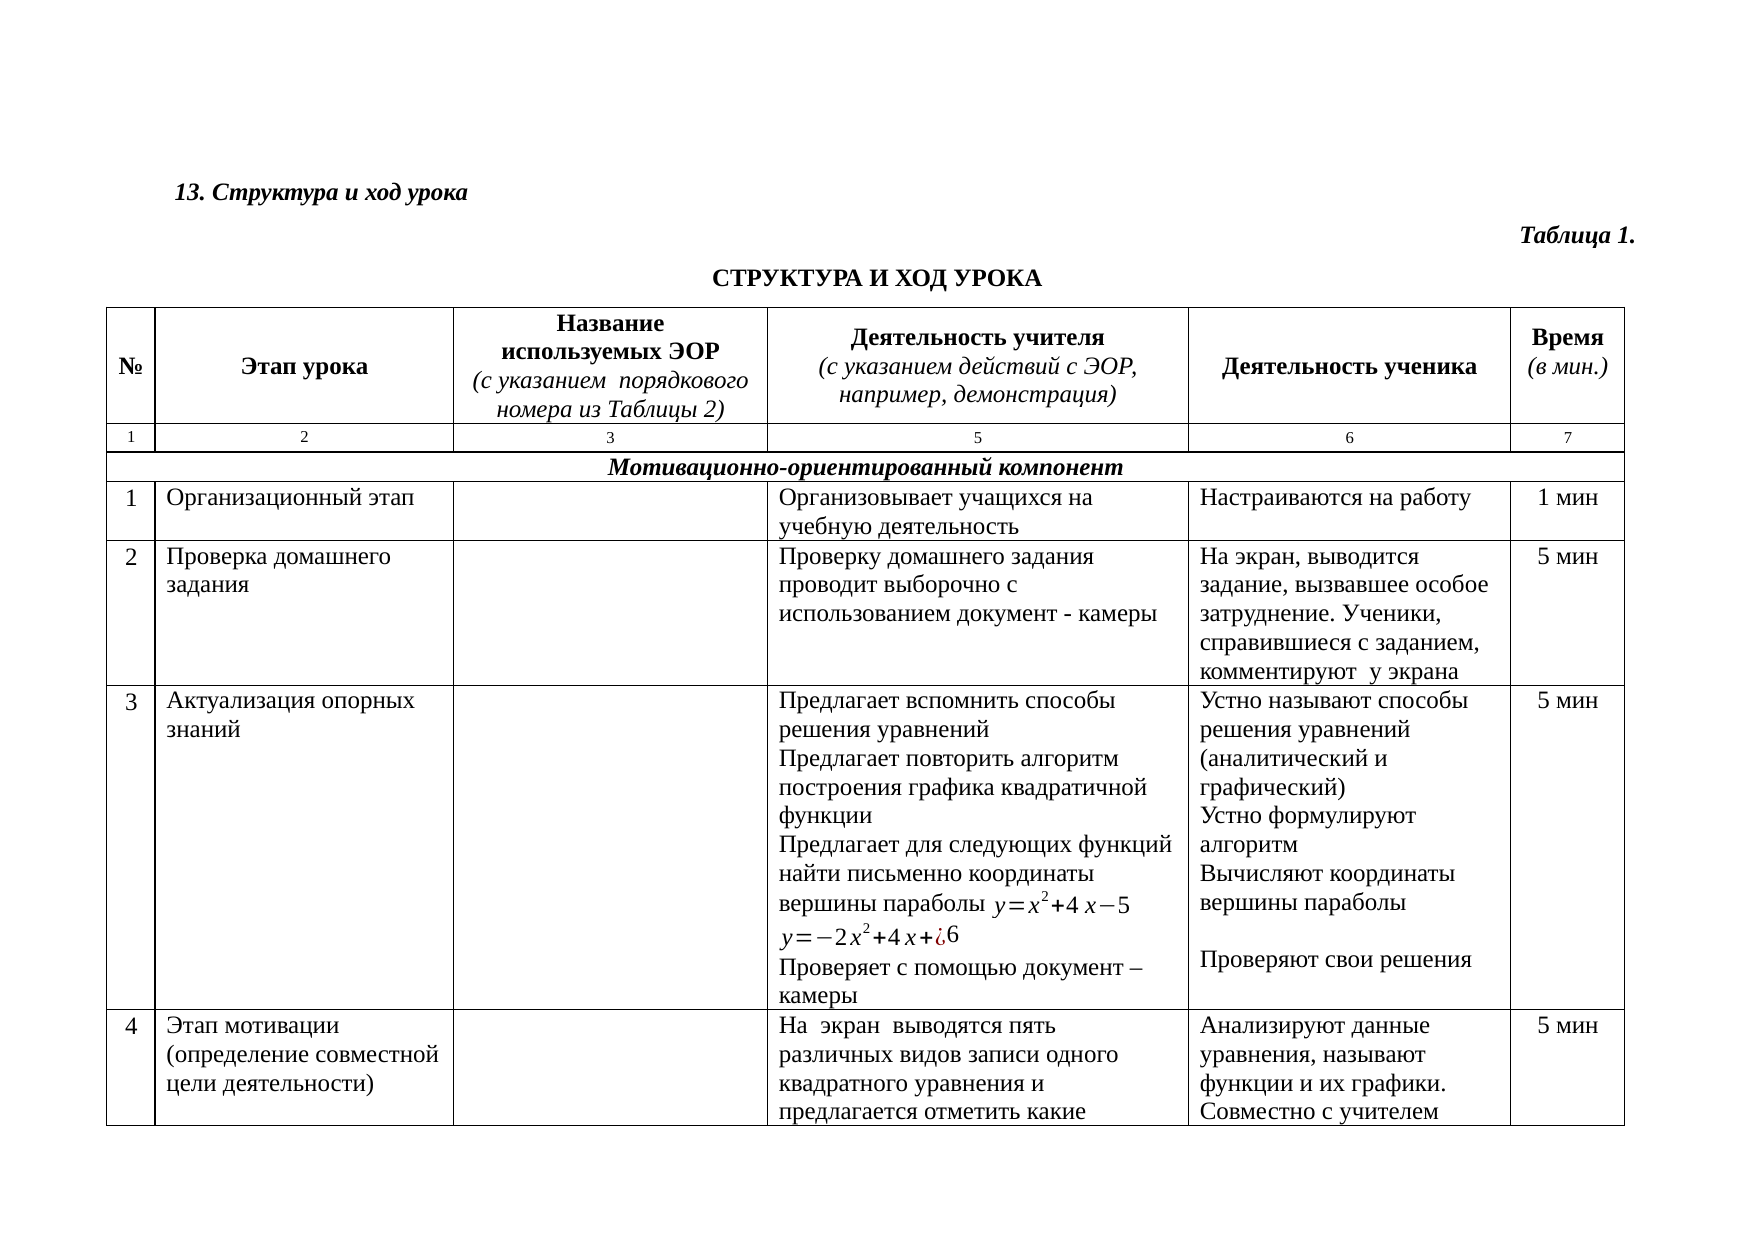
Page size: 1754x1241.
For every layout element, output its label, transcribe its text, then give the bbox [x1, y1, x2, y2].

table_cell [1189, 1010, 1510, 1125]
table_cell 5 мин [1511, 686, 1624, 1009]
table_cell 1 [107, 424, 154, 451]
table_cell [156, 1010, 453, 1125]
table_cell [454, 1010, 767, 1125]
table_cell Мотивационно-ориентированный компонент [107, 453, 1624, 481]
table_cell 5 мин [1511, 1010, 1624, 1125]
list Структура и ход урока [174, 177, 1636, 206]
table_cell 3 [107, 686, 154, 1009]
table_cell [768, 1010, 1188, 1125]
table_header Название используемых ЭОР (с указанием порядкового номера из Таблицы 2) [454, 308, 767, 423]
table_cell На экран, выводится задание, вызвавшее особое затруднение. Ученики, справившиеся с заданием, комментируют у экрана [1189, 541, 1510, 684]
table_header Время (в мин.) [1511, 308, 1624, 423]
table_cell 1 мин [1511, 482, 1624, 540]
table_header Деятельность учителя (с указанием действий с ЭОР, например, демонстрация) [768, 308, 1188, 423]
table_cell Проверка домашнего задания [156, 541, 453, 684]
table_cell Настраиваются на работу [1189, 482, 1510, 540]
table_cell 2 [156, 424, 453, 451]
table_cell [454, 541, 767, 684]
table_header Этап урока [156, 308, 453, 423]
table_cell Актуализация опорных знаний [156, 686, 453, 1009]
table_header Деятельность ученика [1189, 308, 1510, 423]
table_cell 4 [107, 1010, 154, 1125]
table_cell 5 [768, 424, 1188, 451]
table_cell Устно называют способы решения уравнений (аналитический и графический) Устно формулируют алгоритм Вычисляют координаты вершины параболы Проверяют свои решения [1189, 686, 1510, 1009]
table_cell 2 [107, 541, 154, 684]
table_cell 7 [1511, 424, 1624, 451]
table_cell Организационный этап [156, 482, 453, 540]
text СТРУКТУРА И ХОД УРОКА [118, 263, 1636, 292]
table_cell Организовывает учащихся на учебную деятельность [768, 482, 1188, 540]
text Таблица 1. [118, 220, 1636, 249]
table_cell 5 мин [1511, 541, 1624, 684]
table_cell Предлагает вспомнить способы решения уравнений Предлагает повторить алгоритм построения графика квадратичной функции Предлагает для следующих функций найти письменно координаты вершины параболы 6 Проверяет с помощью документ – камеры [768, 686, 1188, 1009]
table_header № [107, 308, 154, 423]
table_cell Проверку домашнего задания проводит выборочно с использованием документ - камеры [768, 541, 1188, 684]
table_cell 6 [1189, 424, 1510, 451]
table_cell 3 [454, 424, 767, 451]
table_cell [454, 482, 767, 540]
table_cell [454, 686, 767, 1009]
table_cell 1 [107, 482, 154, 540]
